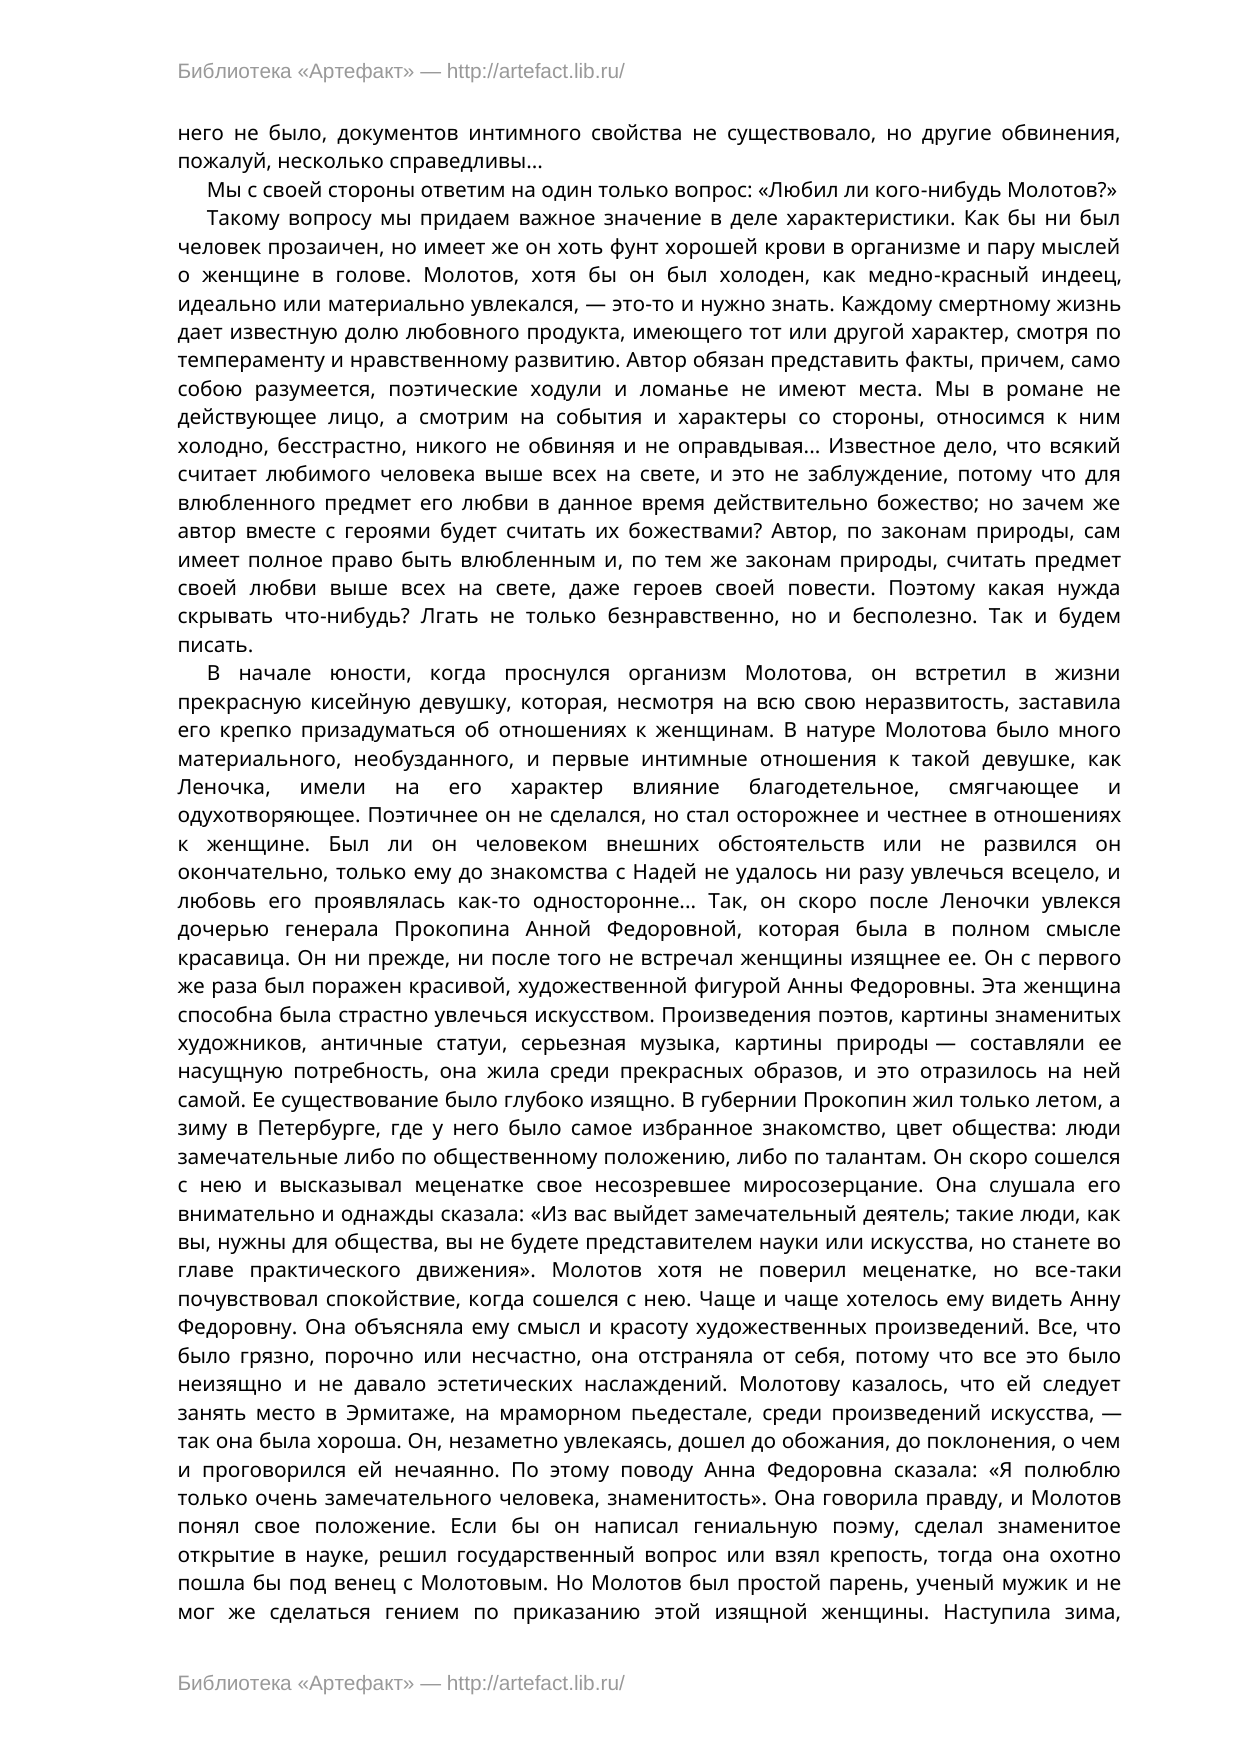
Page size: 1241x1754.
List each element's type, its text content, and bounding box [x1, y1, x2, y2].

text Мы с своей стороны ответим на один только вопрос: «Любил ли кого-нибудь Молотов?» [177, 175, 1122, 203]
text Такому вопросу мы придаем важное значение в деле характеристики. Как бы ни был человек прозаичен, но имеет же он хоть фунт хорошей крови в организме и пару мыслей о женщине в голове. Молотов, хотя бы он был холоден, как медно-красный индеец, идеально или материально увлекался, — это-то и нужно знать. Каждому смертному жизнь дает известную долю любовного продукта, имеющего тот или другой характер, смотря по темпераменту и нравственному развитию. Автор обязан представить факты, причем, само собою разумеется, поэтические ходули и ломанье не имеют места. Мы в романе не действующее лицо, а смотрим на события и характеры со стороны, относимся к ним холодно, бесстрастно, никого не обвиняя и не оправдывая... Известное дело, что всякий считает любимого человека выше всех на свете, и это не заблуждение, потому что для влюбленного предмет его любви в данное время действительно божество; но зачем же автор вместе с героями будет считать их божествами? Автор, по законам природы, сам имеет полное право быть влюбленным и, по тем же законам природы, считать предмет своей любви выше всех на свете, даже героев своей повести. Поэтому какая нужда скрывать что-нибудь? Лгать не только безнравственно, но и бесполезно. Так и будем писать. [177, 203, 1122, 658]
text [177, 118, 1122, 175]
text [177, 658, 1122, 1625]
